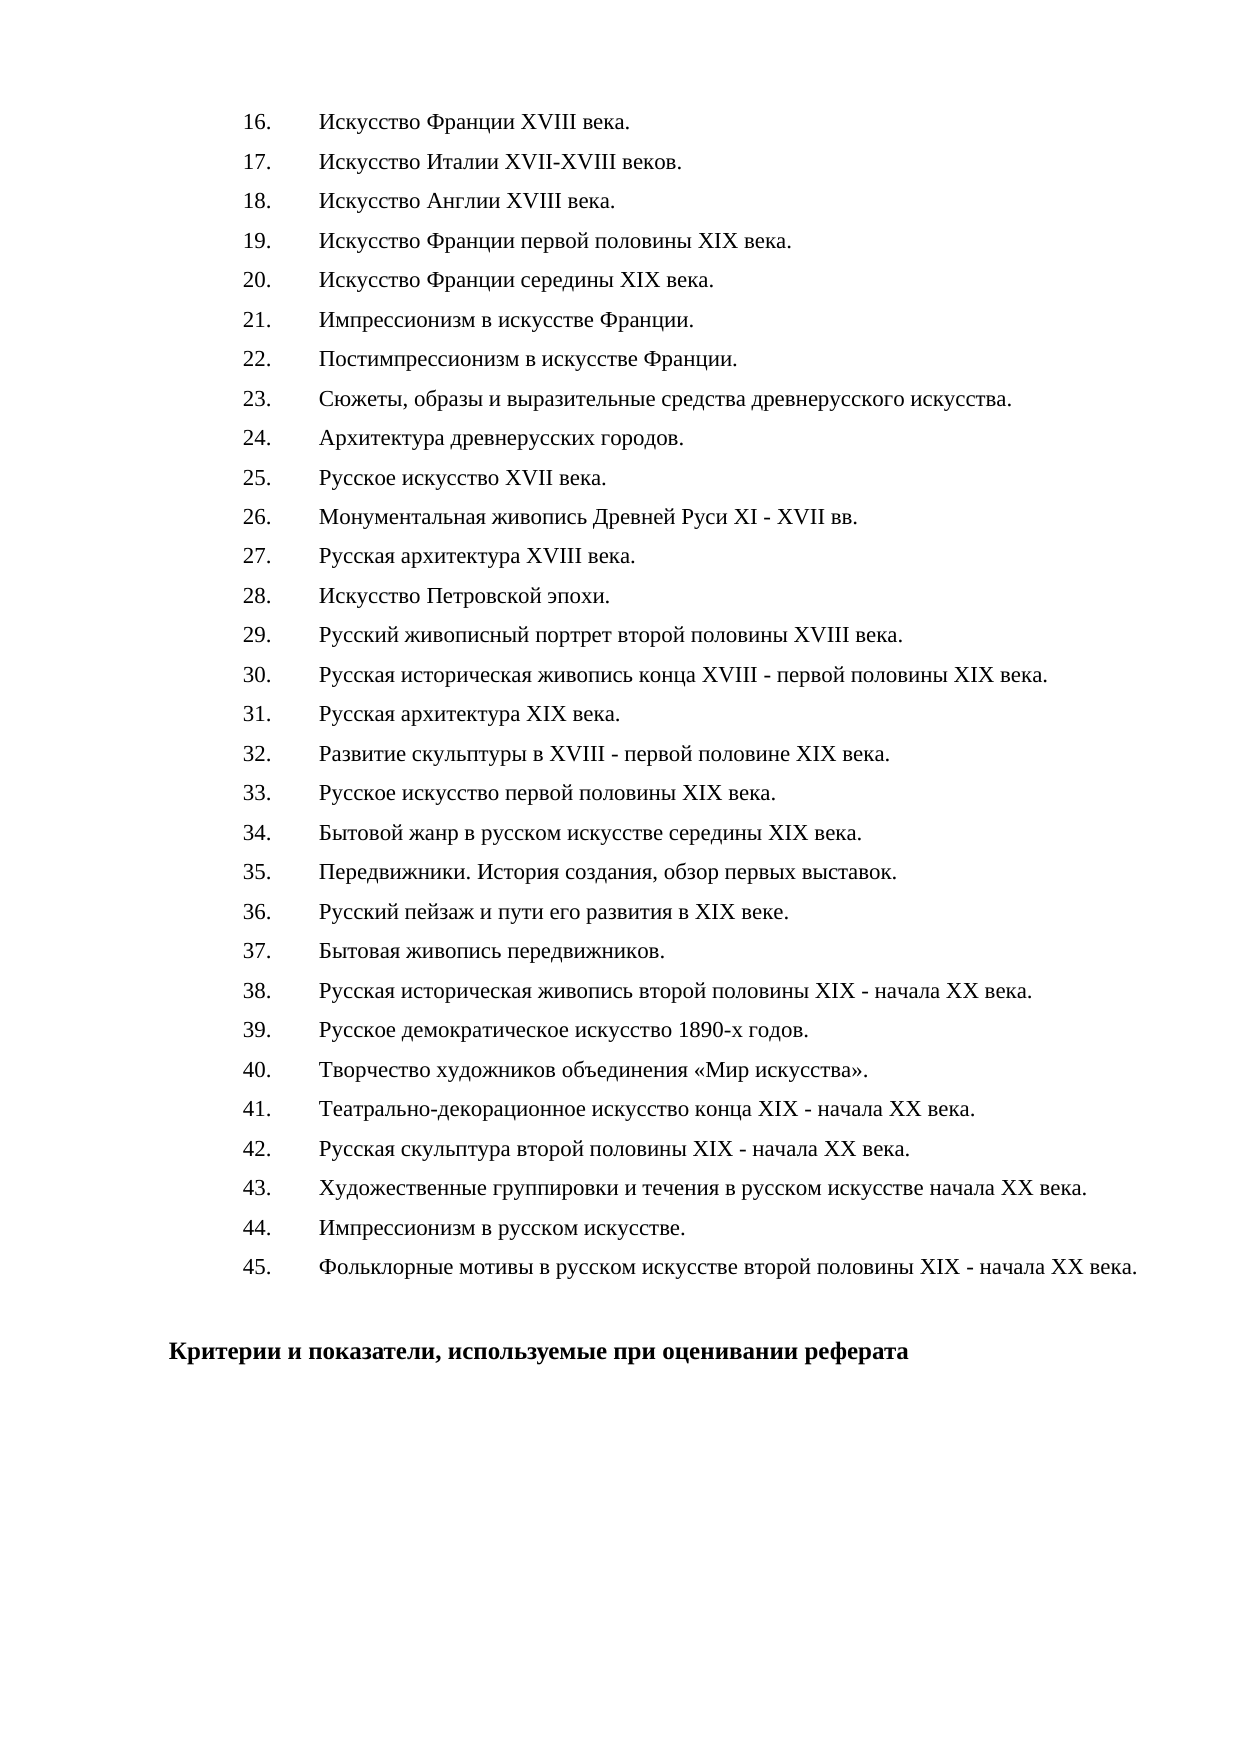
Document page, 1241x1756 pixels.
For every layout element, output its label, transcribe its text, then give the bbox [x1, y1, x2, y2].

list Творчество художников объединения «Мир искусства». [169, 1056, 1161, 1082]
list Русская архитектура XVIII века. [169, 543, 1161, 569]
list Искусство Франции XVIII века. [169, 108, 1161, 135]
list Русское демократическое искусство 1890-х годов. [169, 1016, 1161, 1043]
list Бытовой жанр в русском искусстве середины XIX века. [169, 819, 1161, 845]
list Бытовая живопись передвижников. [169, 937, 1161, 964]
list Постимпрессионизм в искусстве Франции. [169, 345, 1161, 372]
text Критерии и показатели, используемые при оценивании реферата [169, 1336, 1161, 1364]
list Русская историческая живопись конца XVIII - первой половины ХIХ века. [169, 661, 1161, 687]
list Архитектура древнерусских городов. [169, 424, 1161, 451]
list Сюжеты, образы и выразительные средства древнерусского искусства. [169, 385, 1161, 411]
list Искусство Франции середины ХIХ века. [169, 266, 1161, 293]
list Русское искусство XVII века. [169, 464, 1161, 490]
list Русская историческая живопись второй половины ХIХ - начала XX века. [169, 977, 1161, 1003]
list Искусство Италии XVII-XVIII веков. [169, 148, 1161, 174]
list Искусство Франции первой половины ХIХ века. [169, 227, 1161, 253]
list Искусство Петровской эпохи. [169, 582, 1161, 608]
list Фольклорные мотивы в русском искусстве второй половины ХIХ - начала XX века. [169, 1253, 1161, 1279]
list Русский пейзаж и пути его развития в ХIХ веке. [169, 898, 1161, 924]
list Импрессионизм в русском искусстве. [169, 1214, 1161, 1240]
list Художественные группировки и течения в русском искусстве начала XX века. [169, 1174, 1161, 1201]
list Передвижники. История создания, обзор первых выставок. [169, 858, 1161, 885]
list Русская архитектура XIX века. [169, 701, 1161, 727]
list Искусство Англии XVIII века. [169, 187, 1161, 214]
list Импрессионизм в искусстве Франции. [169, 306, 1161, 332]
list Русская скульптура второй половины XIX - начала XX века. [169, 1135, 1161, 1161]
list Русский живописный портрет второй половины XVIII века. [169, 622, 1161, 648]
list Театрально-декорационное искусство конца ХIХ - начала XX века. [169, 1095, 1161, 1122]
list Монументальная живопись Древней Руси XI - XVII вв. [169, 503, 1161, 529]
list Русское искусство первой половины ХIХ века. [169, 779, 1161, 806]
list Развитие скульптуры в XVIII - первой половине ХIХ века. [169, 740, 1161, 766]
